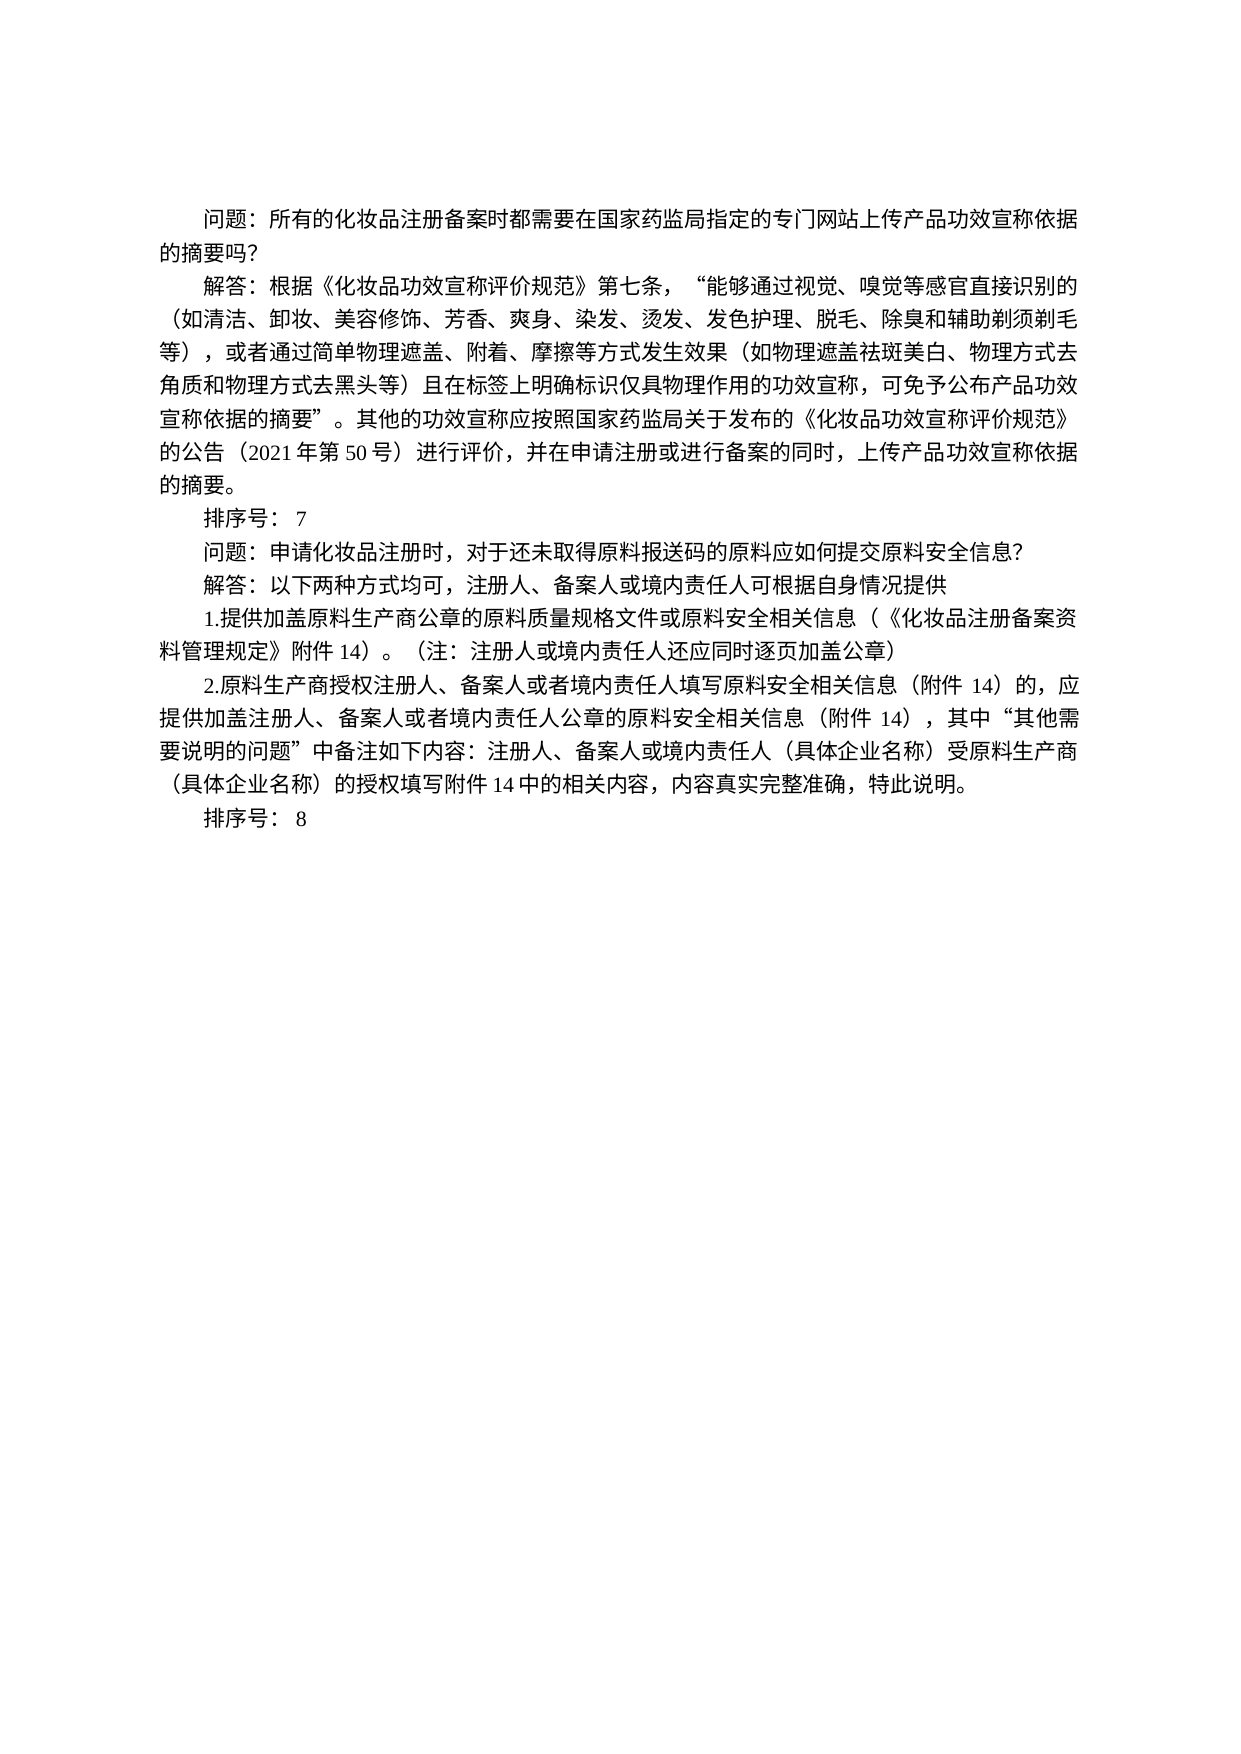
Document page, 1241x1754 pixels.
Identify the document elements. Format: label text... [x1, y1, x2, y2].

text 排序号： 8 [159, 800, 1081, 833]
text 问题：申请化妆品注册时，对于还未取得原料报送码的原料应如何提交原料安全信息？ [159, 534, 1081, 567]
text 排序号： 7 [159, 501, 1081, 534]
text 解答：根据《化妆品功效宣称评价规范》第七条，“能够通过视觉、嗅觉等感官直接识别的（如清洁、卸妆、美容修饰、芳香、爽身、染发、烫发、发色护理、脱毛、除臭和辅助剃须剃毛等），或者通过简单物理遮盖、附着、摩擦等方式发生效果（如物理遮盖祛斑美白、物理方式去角质和物理方式去黑头等）且在标签上明确标识仅具物理作用的功效宣称，可免予公布产品功效宣称依据的摘要”。其他的功效宣称应按照国家药监局关于发布的《化妆品功效宣称评价规范》的公告（2021年第50号）进行评价，并在申请注册或进行备案的同时，上传产品功效宣称依据的摘要。 [159, 268, 1081, 501]
text 问题：所有的化妆品注册备案时都需要在国家药监局指定的专门网站上传产品功效宣称依据的摘要吗？ [159, 202, 1081, 268]
text 2.原料生产商授权注册人、备案人或者境内责任人填写原料安全相关信息（附件14）的，应提供加盖注册人、备案人或者境内责任人公章的原料安全相关信息（附件14），其中“其他需要说明的问题”中备注如下内容：注册人、备案人或境内责任人（具体企业名称）受原料生产商（具体企业名称）的授权填写附件14中的相关内容，内容真实完整准确，特此说明。 [159, 667, 1081, 800]
text 解答：以下两种方式均可，注册人、备案人或境内责任人可根据自身情况提供 [159, 567, 1081, 600]
text 1.提供加盖原料生产商公章的原料质量规格文件或原料安全相关信息（《化妆品注册备案资料管理规定》附件14）。（注：注册人或境内责任人还应同时逐页加盖公章） [159, 600, 1081, 667]
